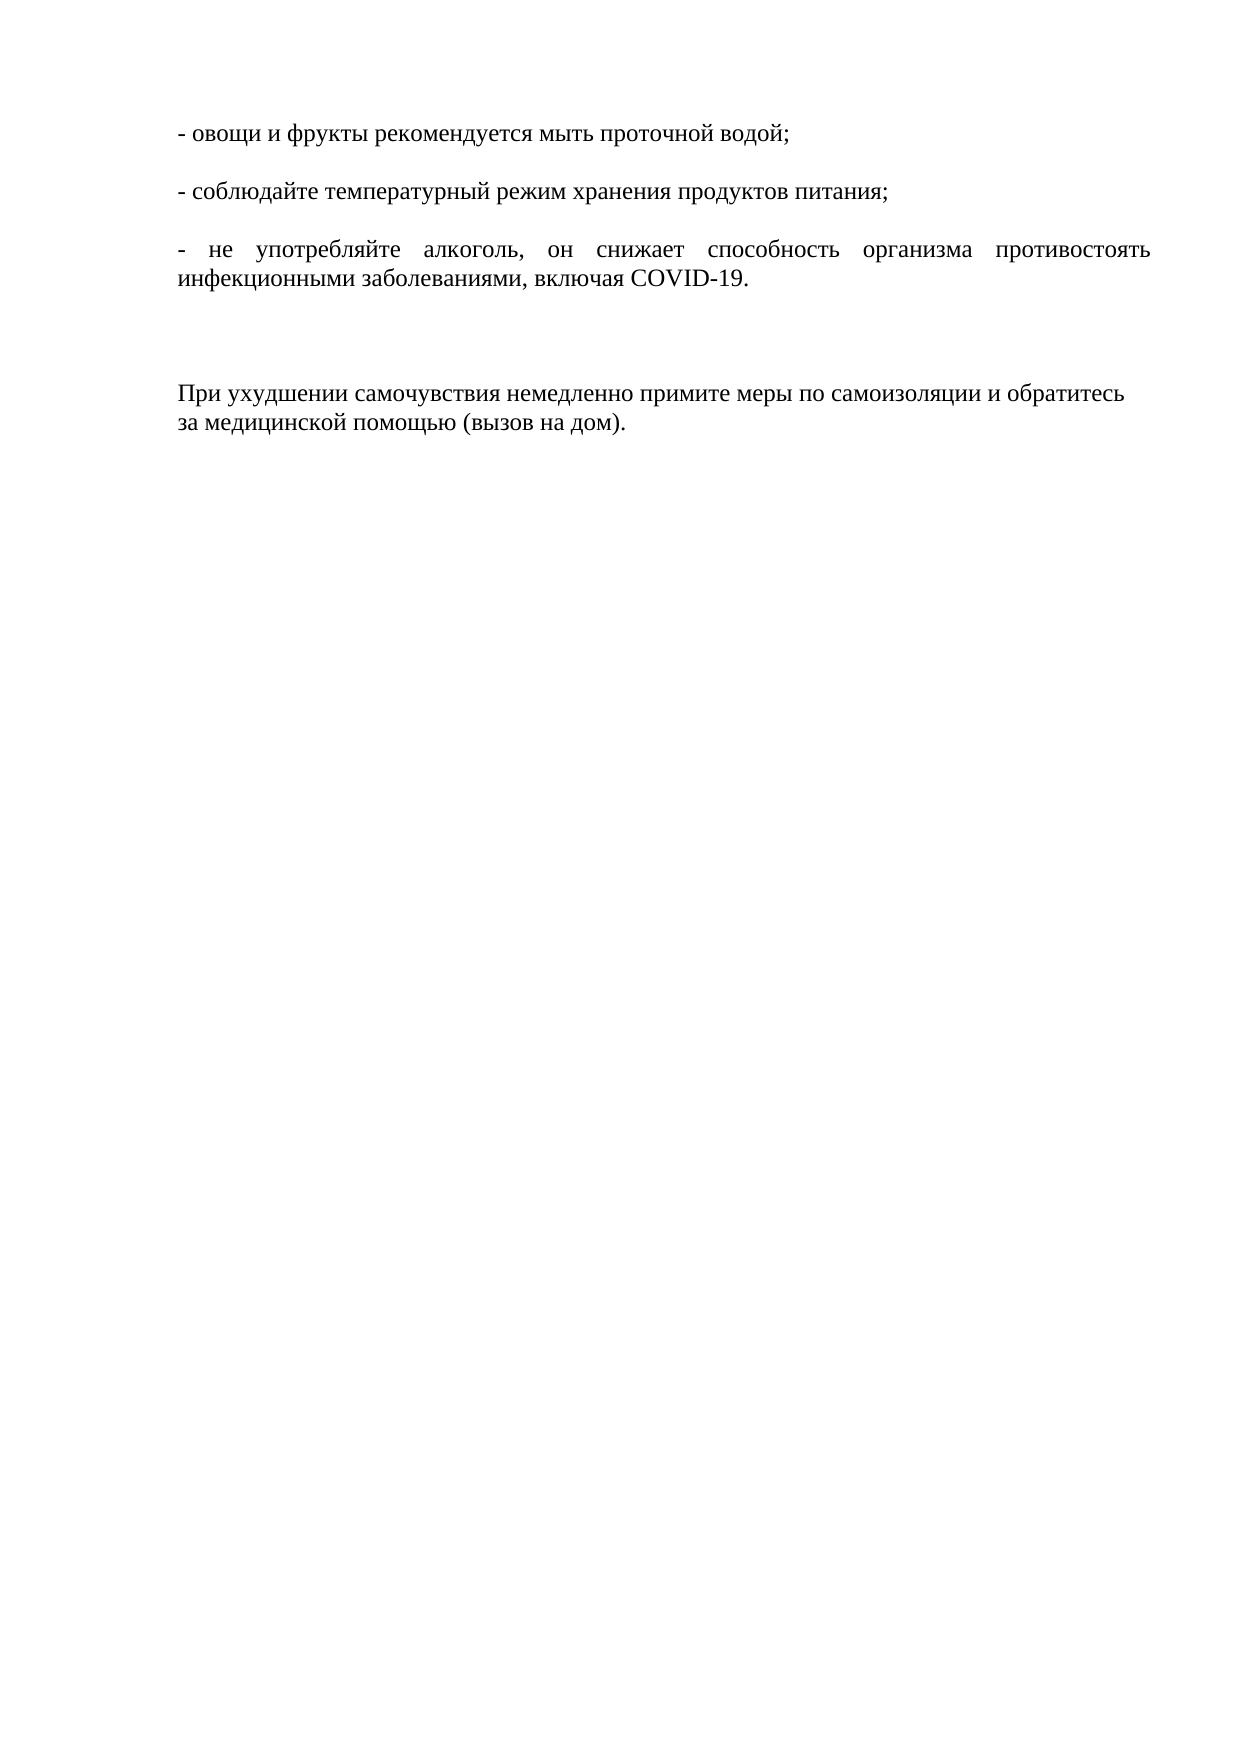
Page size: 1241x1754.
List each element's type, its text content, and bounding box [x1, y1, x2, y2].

text - не употребляйте алкоголь, он снижает способность организма противостоять инфекционными заболеваниями, включая COVID-19. [177, 234, 1152, 291]
text - соблюдайте температурный режим хранения продуктов питания; [177, 176, 1152, 205]
text - овощи и фрукты рекомендуется мыть проточной водой; [177, 118, 1152, 147]
text При ухудшении самочувствия немедленно примите меры по самоизоляции и обратитесь за медицинской помощью (вызов на дом). [177, 378, 1152, 436]
